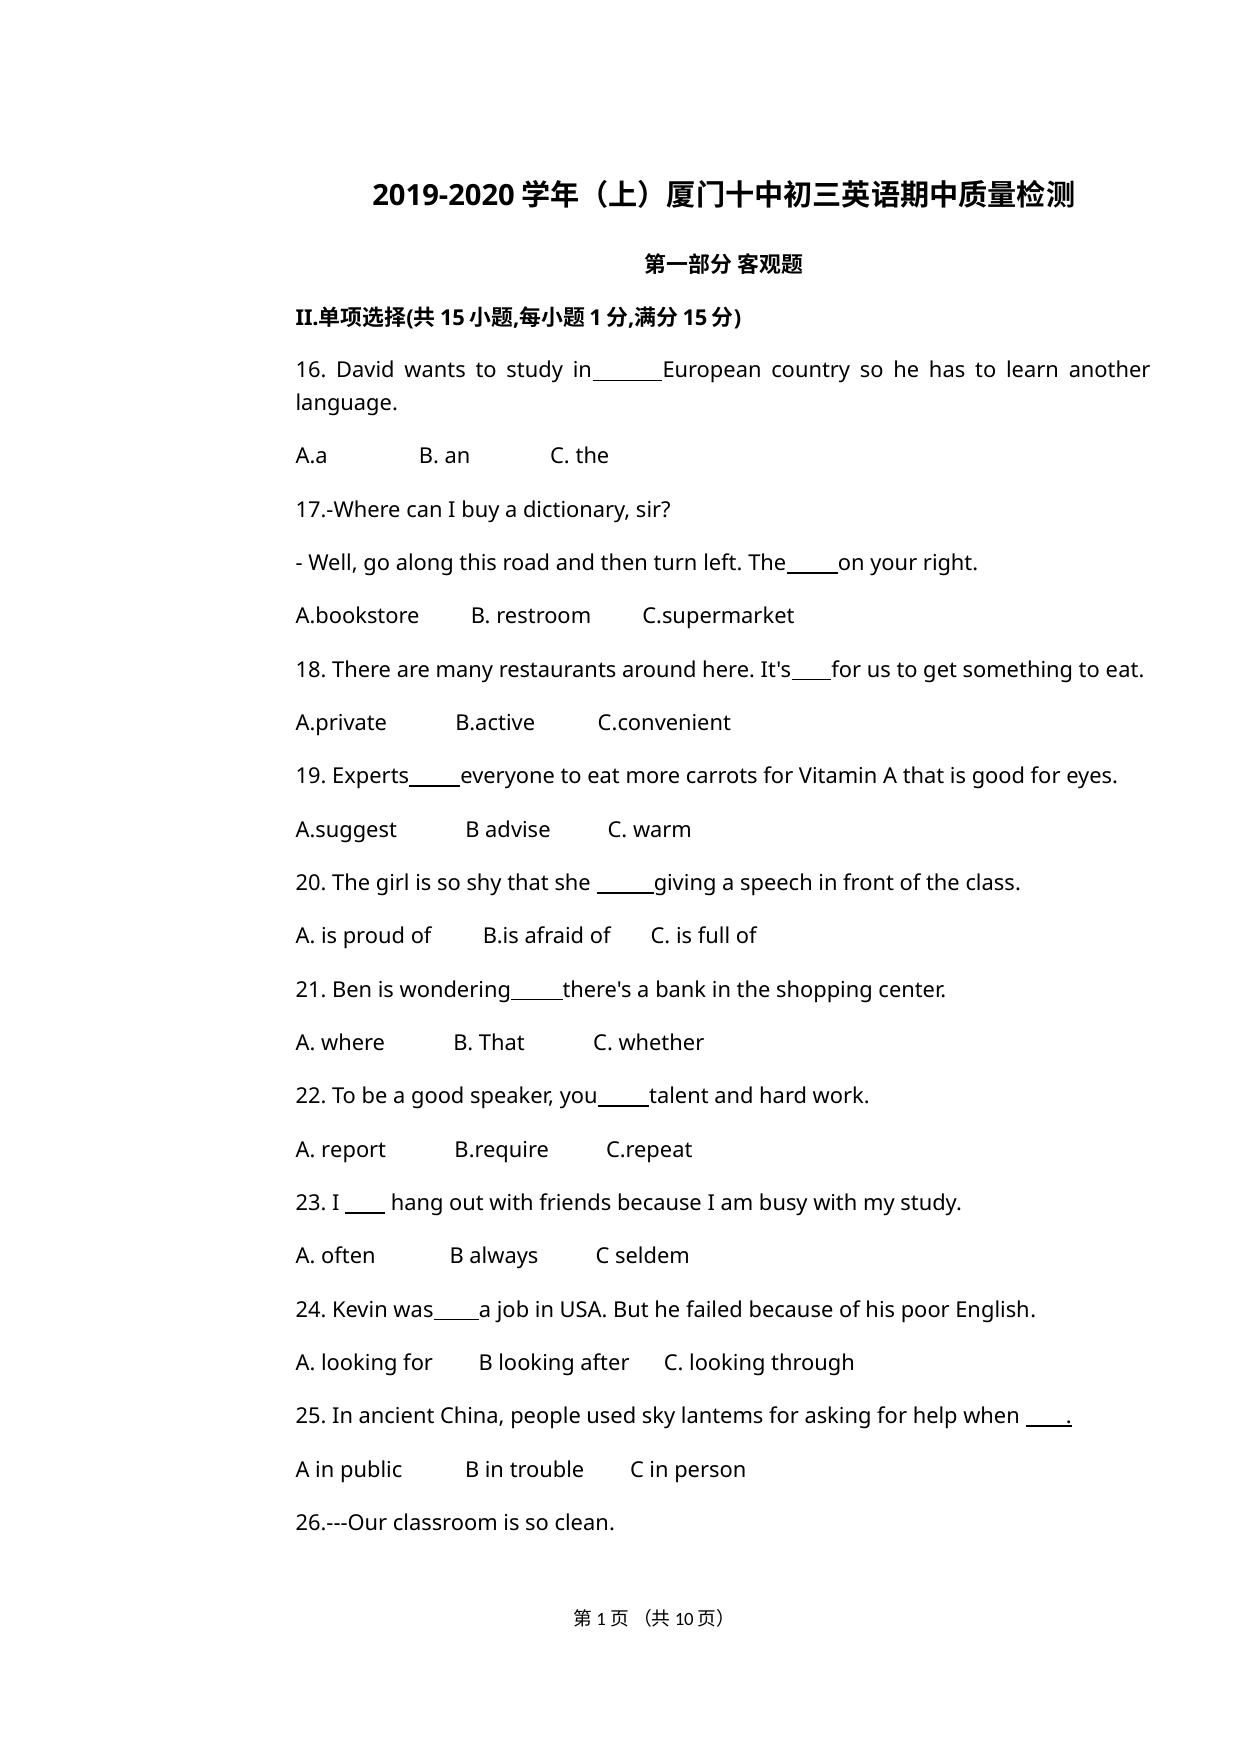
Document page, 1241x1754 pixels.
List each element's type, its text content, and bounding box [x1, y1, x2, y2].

text 19. Experts everyone to eat more carrots for Vitamin A that is good for eyes. [295, 759, 1152, 791]
text 17.-Where can I buy a dictionary, sir? [295, 492, 1152, 525]
text II.单项选择(共15小题,每小题1分,满分15分) [295, 300, 1152, 332]
text A.a B. an C. the [295, 439, 1152, 471]
text - Well, go along this road and then turn left. The on your right. [295, 546, 1152, 578]
text A. often B always C seldem [295, 1239, 1152, 1271]
text A.suggest B advise C. warm [295, 812, 1152, 845]
text 25. In ancient China, people used sky lantems for asking for help when . [295, 1399, 1152, 1431]
text A. report B.require C.repeat [295, 1132, 1152, 1165]
text A.private B.active C.convenient [295, 706, 1152, 738]
text 22. To be a good speaker, you talent and hard work. [295, 1079, 1152, 1111]
text 18. There are many restaurants around here. It's for us to get something to eat. [295, 652, 1152, 685]
text A. looking for B looking after C. looking through [295, 1346, 1152, 1378]
text 16. David wants to study in European country so he has to learn another language. [295, 353, 1152, 418]
text A in public B in trouble C in person [295, 1452, 1152, 1485]
text 第一部分 客观题 [295, 246, 1152, 279]
text 2019-2020学年（上）厦门十中初三英语期中质量检测 [295, 161, 1152, 226]
text A. where B. That C. whether [295, 1026, 1152, 1058]
text 23. I hang out with friends because I am busy with my study. [295, 1186, 1152, 1218]
text 26.---Our classroom is so clean. [295, 1506, 1152, 1538]
text A. is proud of B.is afraid of C. is full of [295, 919, 1152, 951]
text 20. The girl is so shy that she giving a speech in front of the class. [295, 866, 1152, 898]
text A.bookstore B. restroom C.supermarket [295, 599, 1152, 631]
text 21. Ben is wondering there's a bank in the shopping center. [295, 972, 1152, 1005]
text 24. Kevin was a job in USA. But he failed because of his poor English. [295, 1292, 1152, 1325]
